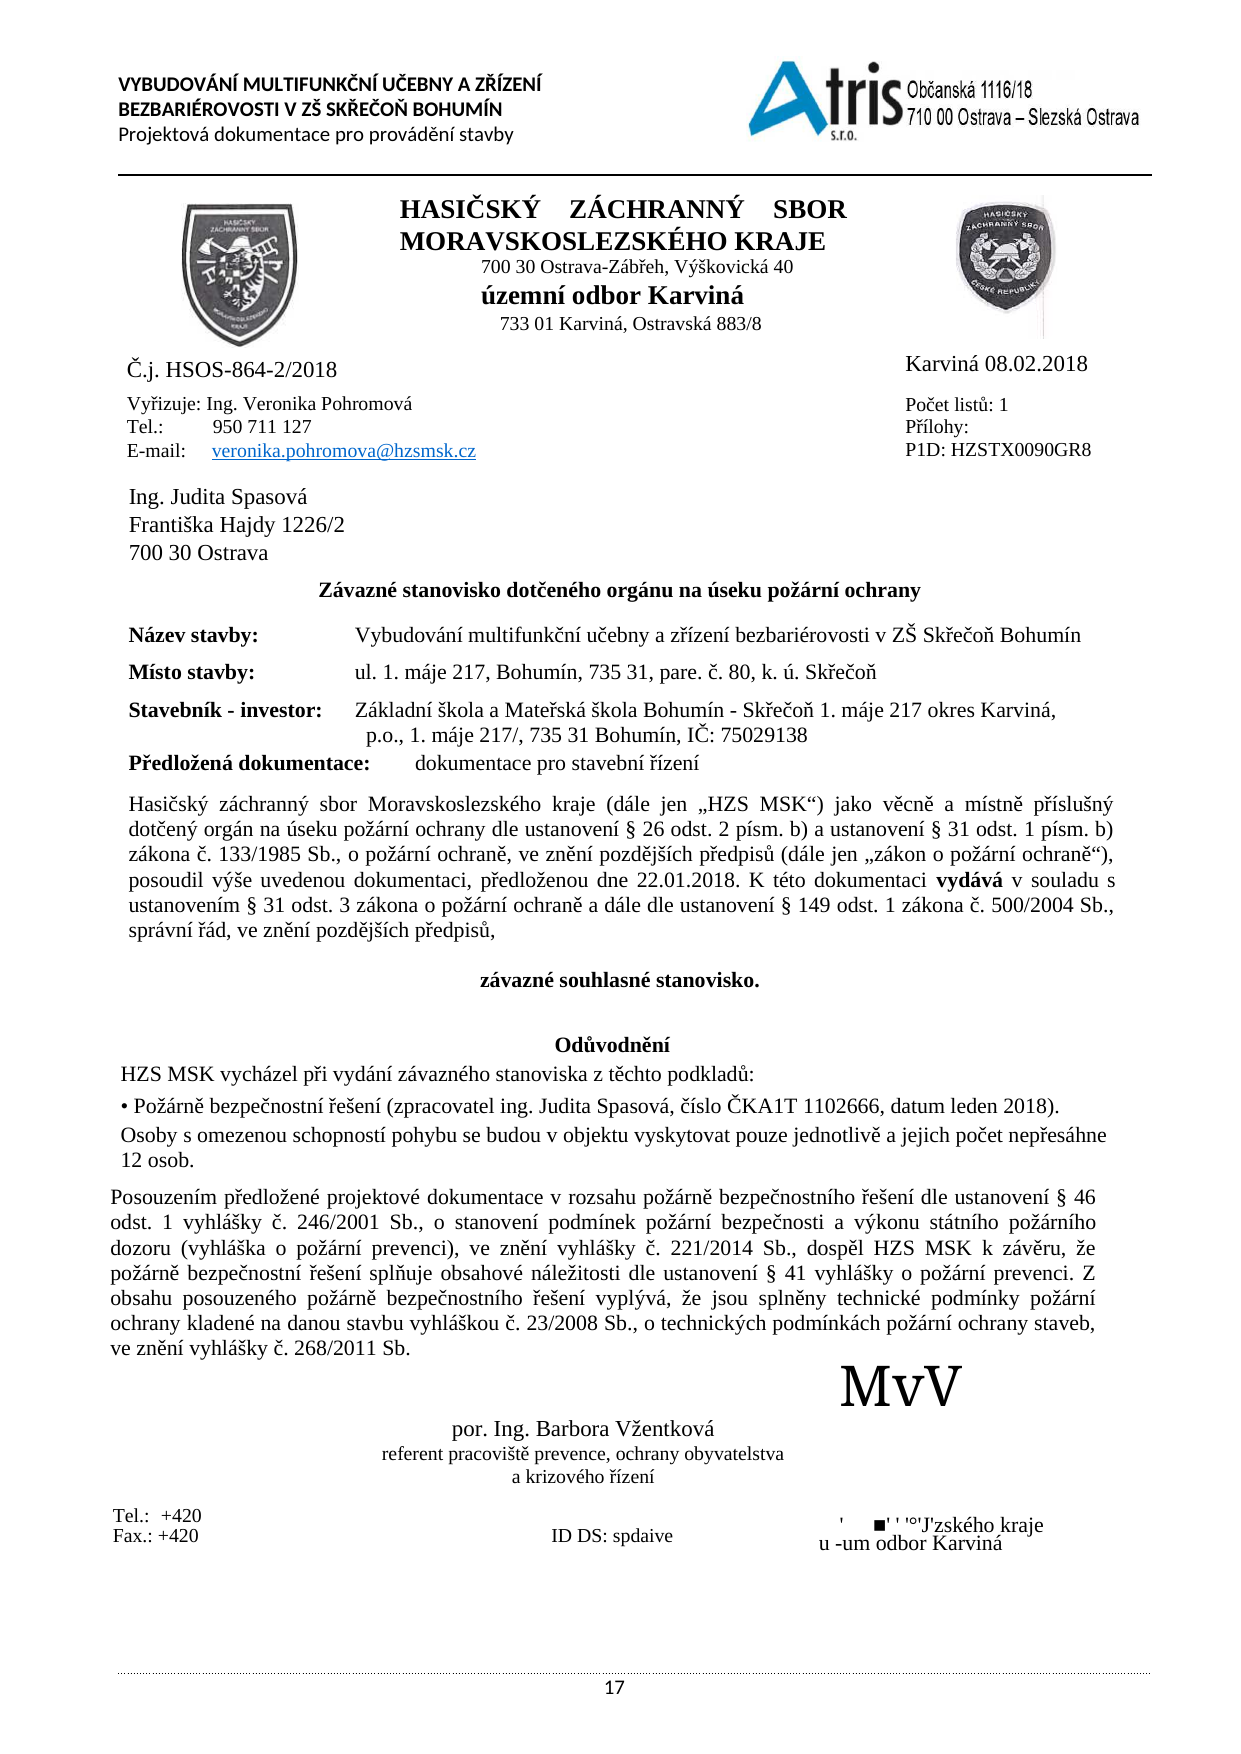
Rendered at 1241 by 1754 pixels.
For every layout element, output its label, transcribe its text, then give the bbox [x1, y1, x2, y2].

text MvV [839, 1361, 1097, 1417]
text Ing. Judita Spasová Františka Hajdy 1226/2 700 30 Ostrava [128, 482, 359, 566]
text závazné souhlasné stanovisko. [128, 970, 1111, 992]
text Posouzením předložené projektové dokumentace v rozsahu požárně bezpečnostního řešení dle ustanovení § 46 odst. 1 vyhlášky č. 246/2001 Sb., o stanovení podmínek požární bezpečnosti a výkonu státního požárního dozoru (vyhláška o požární prevenci), ve znění vyhlášky č. 221/2014 Sb., dospěl HZS MSK k závěru, že požárně bezpečnostní řešení splňuje obsahové náležitosti dle ustanovení § 41 vyhlášky o požární prevenci. Z obsahu posouzeného požárně bezpečnostního řešení vyplývá, že jsou splněny technické podmínky požární ochrany kladené na danou stavbu vyhláškou č. 23/2008 Sb., o technických podmínkách požární ochrany staveb, ve znění vyhlášky č. 268/2011 Sb. [110, 1184, 1097, 1361]
picture [746, 56, 1141, 142]
text • Požárně bezpečnostní řešení (zpracovatel ing. Judita Spasová, číslo ČKA1T 1102666, datum leden 2018). [120, 1096, 1108, 1118]
text por. Ing. Barbora Vžentková referent pracoviště prevence, ochrany obyvatelstva a krizového řízení [110, 1417, 1056, 1488]
text p.o., 1. máje 217/, 735 31 Bohumín, IČ: 75029138 [366, 724, 1116, 746]
picture [955, 277, 1058, 283]
text 733 01 Karviná, Ostravská 883/8 [499, 314, 1114, 334]
text Osoby s omezenou schopností pohybu se budou v objektu vyskytovat pouze jednotlivě a jejich počet nepřesáhne 12 osob. [120, 1122, 1108, 1172]
text územní odbor Karviná [481, 283, 1114, 310]
text Hasičský záchranný sbor Moravskoslezského kraje (dále jen „HZS MSK“) jako věcně a místně příslušný dotčený orgán na úseku požární ochrany dle ustanovení § 26 odst. 2 písm. b) a ustanovení § 31 odst. 1 písm. b) zákona č. 133/1985 Sb., o požární ochraně, ve znění pozdějších předpisů (dále jen „zákon o požární ochraně“), posoudil výše uvedenou dokumentaci, předloženou dne 22.01.2018. K této dokumentaci vydává v souladu s ustanovením § 31 odst. 3 zákona o požární ochraně a dále dle ustanovení § 149 odst. 1 zákona č. 500/2004 Sb., správní řád, ve znění pozdějších předpisů, [128, 791, 1116, 943]
picture [955, 195, 1058, 257]
text u -um odbor Karviná [818, 1536, 1097, 1554]
text Tel.: +420 Fax.: +420 [113, 1507, 201, 1547]
picture [955, 310, 1058, 314]
text ID DS: spdaive [551, 1526, 673, 1546]
text E-mail: veronika.pohromova@hzsmsk.cz [127, 439, 489, 462]
text Tel.: 950 711 127 [127, 415, 489, 439]
text Stavebník - investor: Základní škola a Mateřská škola Bohumín - Skřečoň 1. máje 217 okres Karviná, [128, 687, 1116, 724]
text HASIČSKÝ ZÁCHRANNÝ SBOR MORAVSKOSLEZSKÉHO KRAJE [399, 192, 847, 257]
picture [181, 203, 299, 348]
picture [955, 334, 1058, 339]
text Závazné stanovisko dotčeného orgánu na úseku požární ochrany [128, 580, 1111, 602]
text Název stavby: Vybudování multifunkční učebny a zřízení bezbariérovosti v ZŠ Skřečoň Bohumín [128, 612, 1116, 650]
text Karviná 08.02.2018 [905, 353, 1111, 376]
text ' ■' ' '°'J'zského kraje [839, 1519, 1097, 1536]
text 700 30 Ostrava-Zábřeh, Výškovická 40 [481, 257, 1114, 277]
text P1D: HZSTX0090GR8 [905, 438, 1111, 461]
text Místo stavby: ul. 1. máje 217, Bohumín, 735 31, pare. č. 80, k. ú. Skřečoň [128, 650, 1116, 687]
text HZS MSK vycházel při vydání závazného stanoviska z těchto podkladů: [120, 1063, 1108, 1085]
text Předložená dokumentace: dokumentace pro stavební řízení [128, 753, 1116, 775]
text Odůvodnění [120, 1034, 1104, 1056]
text Č.j. HSOS-864-2/2018 [127, 359, 489, 382]
text Vyřizuje: Ing. Veronika Pohromová [127, 392, 489, 415]
text Počet listů: 1 Přílohy: [905, 393, 1111, 438]
